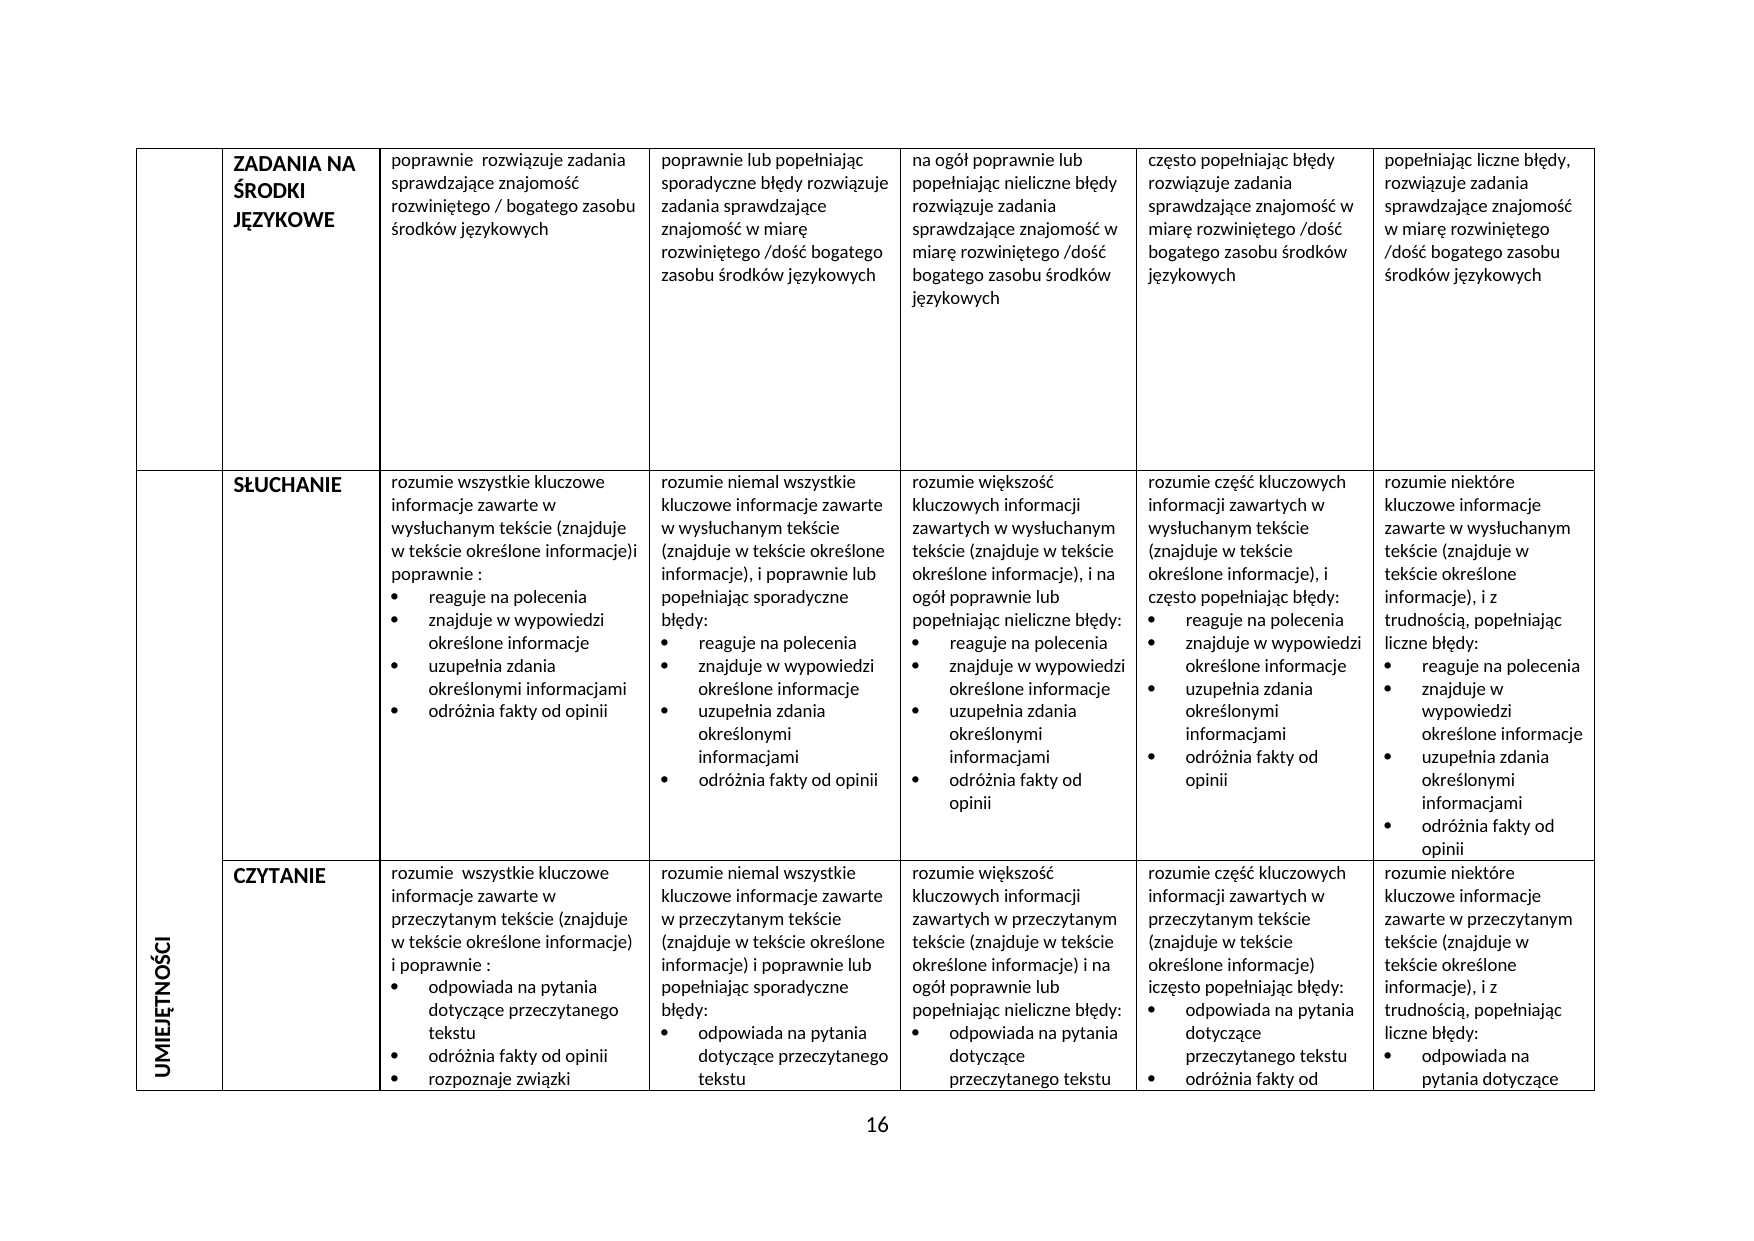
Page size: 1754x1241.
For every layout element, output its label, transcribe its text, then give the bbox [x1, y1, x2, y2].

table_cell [1137, 861, 1373, 1090]
table_cell UMIEJĘTNOŚCI [137, 471, 222, 1090]
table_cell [381, 861, 649, 1090]
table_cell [901, 861, 1136, 1090]
table_cell na ogół poprawnie lub popełniając nieliczne błędy rozwiązuje zadania sprawdzające znajomość w miarę rozwiniętego /dość bogatego zasobu środków językowych [901, 149, 1136, 469]
table_cell poprawnie rozwiązuje zadania sprawdzające znajomość rozwiniętego / bogatego zasobu środków językowych [381, 149, 649, 469]
table_cell ZADANIA NA ŚRODKI JĘZYKOWE [223, 149, 379, 469]
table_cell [1374, 861, 1594, 1090]
table_cell rozumie część kluczowych informacji zawartych w wysłuchanym tekście (znajduje w tekście określone informacje), i często popełniając błędy: reaguje na polecenia znajduje w wypowiedzi określone informacje uzupełnia zdania określonymi informacjami odróżnia fakty od opinii [1137, 471, 1373, 860]
table_cell rozumie niektóre kluczowe informacje zawarte w wysłuchanym tekście (znajduje w tekście określone informacje), i z trudnością, popełniając liczne błędy: reaguje na polecenia znajduje w wypowiedzi określone informacje uzupełnia zdania określonymi informacjami odróżnia fakty od opinii [1374, 471, 1594, 860]
table_cell popełniając liczne błędy, rozwiązuje zadania sprawdzające znajomość w miarę rozwiniętego /dość bogatego zasobu środków językowych [1374, 149, 1594, 469]
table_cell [650, 861, 900, 1090]
table_cell często popełniając błędy rozwiązuje zadania sprawdzające znajomość w miarę rozwiniętego /dość bogatego zasobu środków językowych [1137, 149, 1373, 469]
table_cell poprawnie lub popełniając sporadyczne błędy rozwiązuje zadania sprawdzające znajomość w miarę rozwiniętego /dość bogatego zasobu środków językowych [650, 149, 900, 469]
table_cell SŁUCHANIE [223, 471, 379, 860]
table_cell rozumie niemal wszystkie kluczowe informacje zawarte w wysłuchanym tekście (znajduje w tekście określone informacje), i poprawnie lub popełniając sporadyczne błędy: reaguje na polecenia znajduje w wypowiedzi określone informacje uzupełnia zdania określonymi informacjami odróżnia fakty od opinii [650, 471, 900, 860]
table_cell CZYTANIE [223, 861, 379, 1090]
table_cell rozumie wszystkie kluczowe informacje zawarte w wysłuchanym tekście (znajduje w tekście określone informacje)i poprawnie : reaguje na polecenia znajduje w wypowiedzi określone informacje uzupełnia zdania określonymi informacjami odróżnia fakty od opinii [381, 471, 649, 860]
table_cell rozumie większość kluczowych informacji zawartych w wysłuchanym tekście (znajduje w tekście określone informacje), i na ogół poprawnie lub popełniając nieliczne błędy: reaguje na polecenia znajduje w wypowiedzi określone informacje uzupełnia zdania określonymi informacjami odróżnia fakty od opinii [901, 471, 1136, 860]
